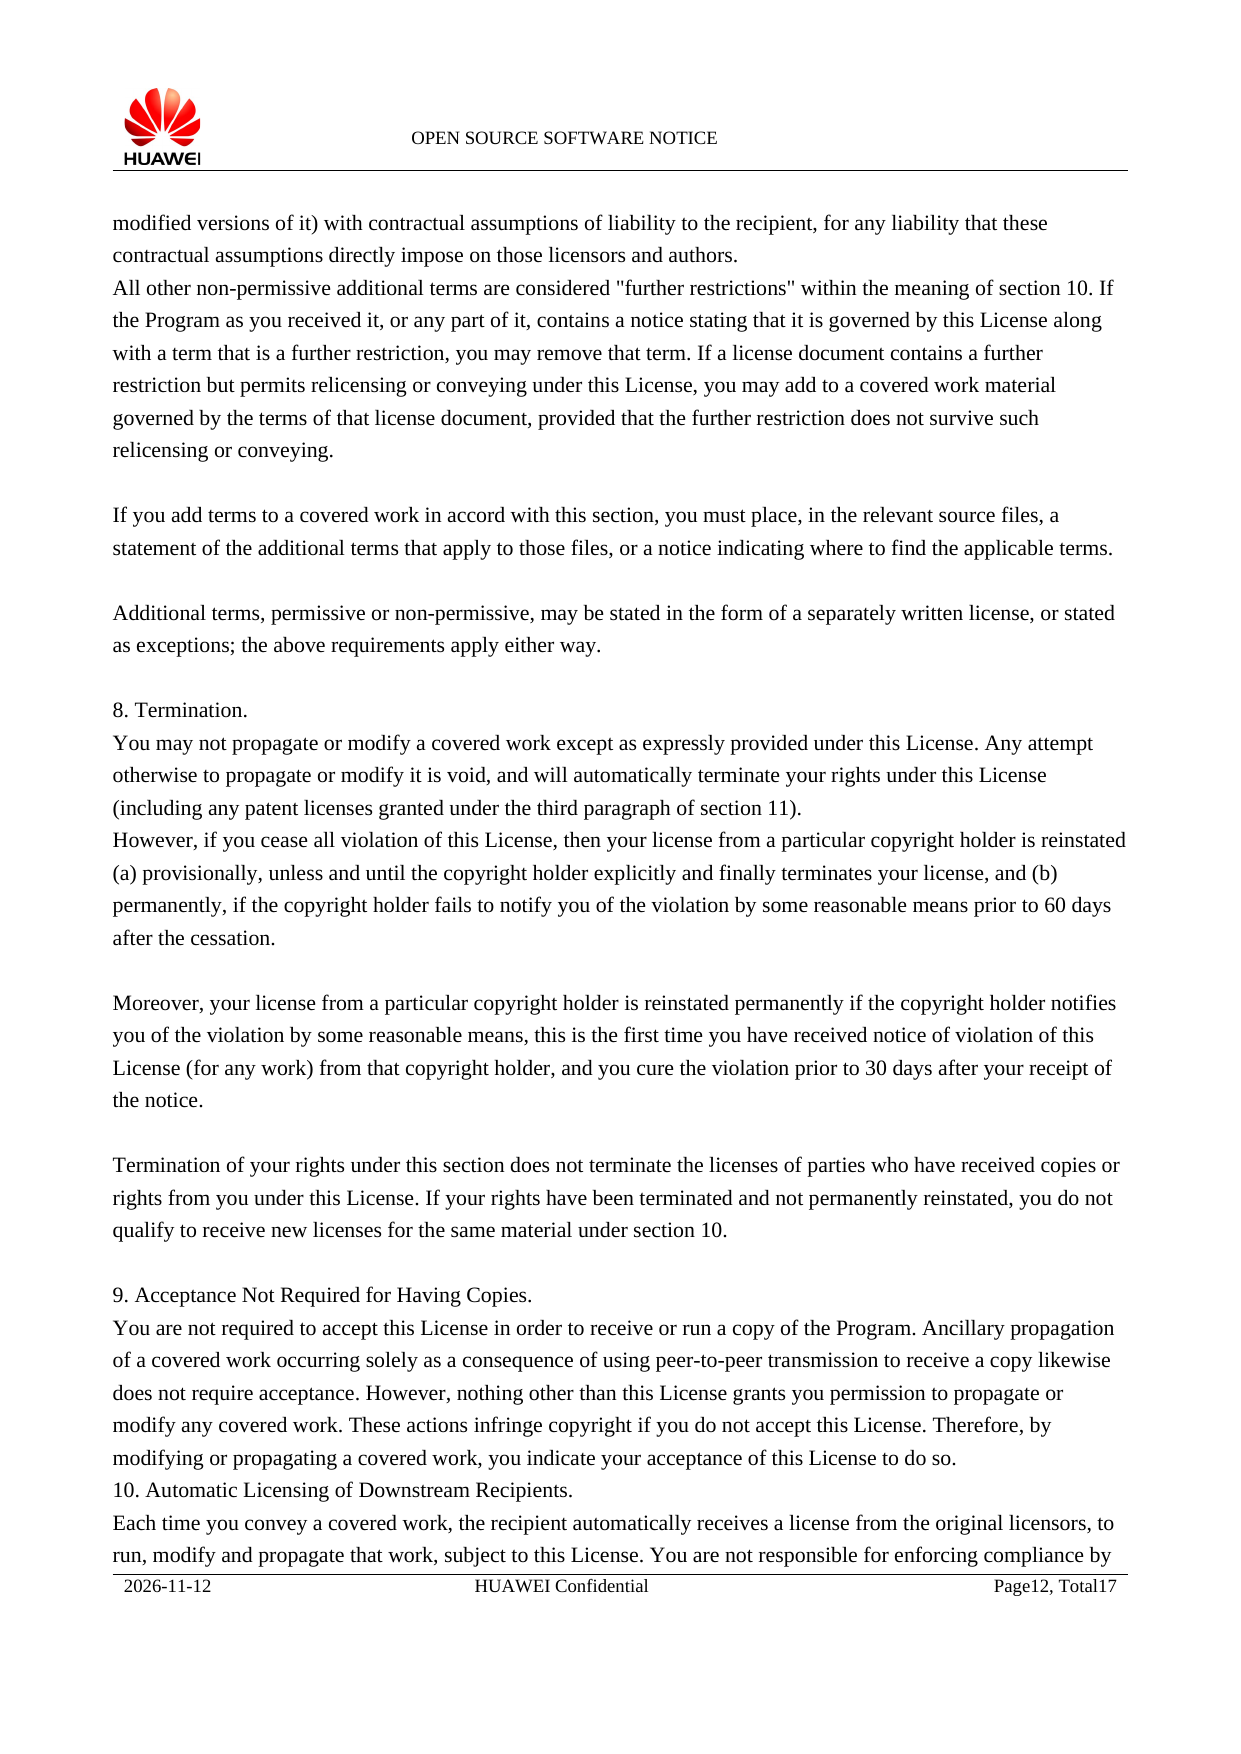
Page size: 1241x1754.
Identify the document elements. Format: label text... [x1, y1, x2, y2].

picture [124, 88, 201, 165]
